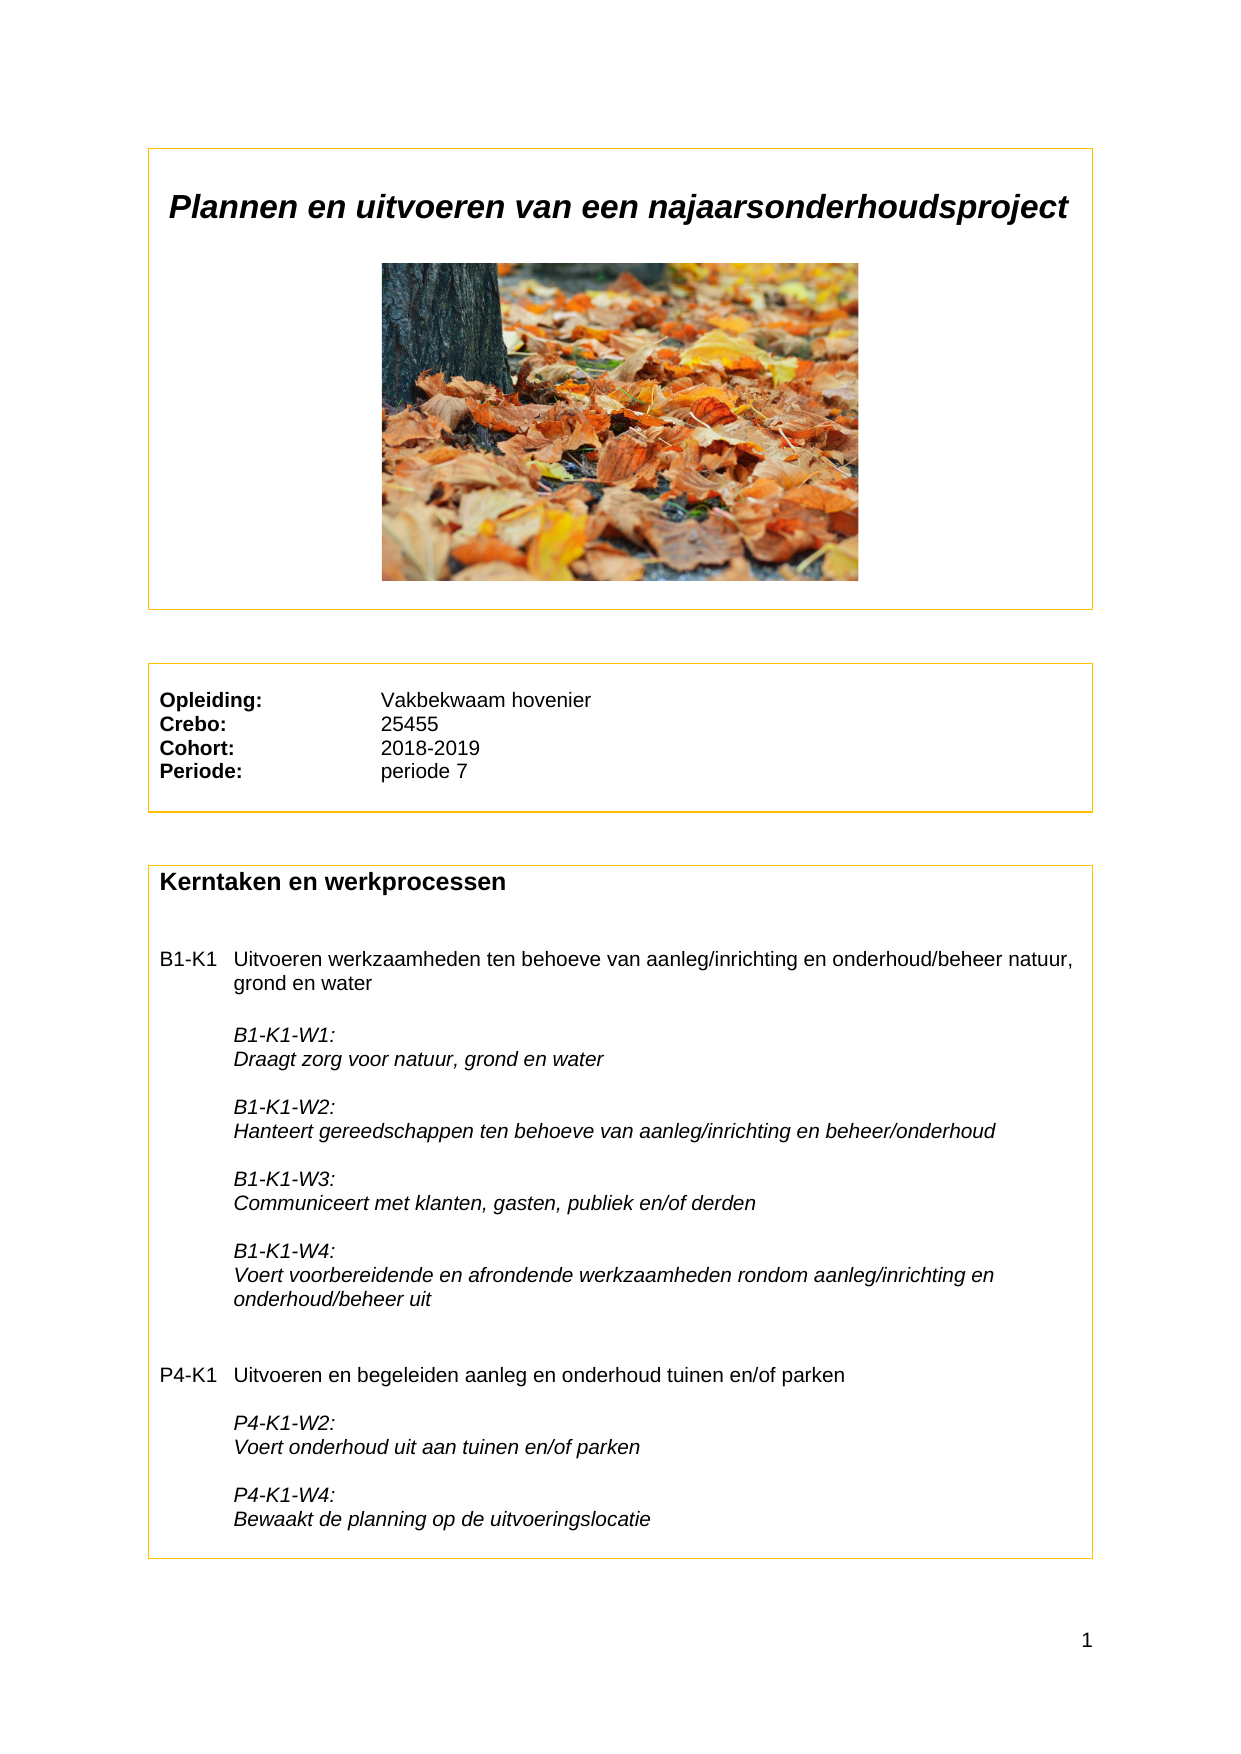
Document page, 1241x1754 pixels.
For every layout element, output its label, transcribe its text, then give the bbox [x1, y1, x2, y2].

table_header Opleiding: Vakbekwaam hovenier Crebo: 25455 Cohort: 2018-2019 Periode: periode 7 [149, 664, 1092, 811]
table_header Plannen en uitvoeren van een najaarsonderhoudsproject [149, 149, 1092, 608]
table_header Kerntaken en werkprocessen B1-K1 Uitvoeren werkzaamheden ten behoeve van aanleg/inrichting en onderhoud/beheer natuur, grond en water B1-K1-W1: Draagt zorg voor natuur, grond en water B1-K1-W2: Hanteert gereedschappen ten behoeve van aanleg/inrichting en beheer/onderhoud B1-K1-W3: Communiceert met klanten, gasten, publiek en/of derden B1-K1-W4: Voert voorbereidende en afrondende werkzaamheden rondom aanleg/inrichting en onderhoud/beheer uit P4-K1 Uitvoeren en begeleiden aanleg en onderhoud tuinen en/of parken P4-K1-W2: Voert onderhoud uit aan tuinen en/of parken P4-K1-W4: Bewaakt de planning op de uitvoeringslocatie [149, 866, 1092, 1558]
picture [381, 263, 859, 581]
